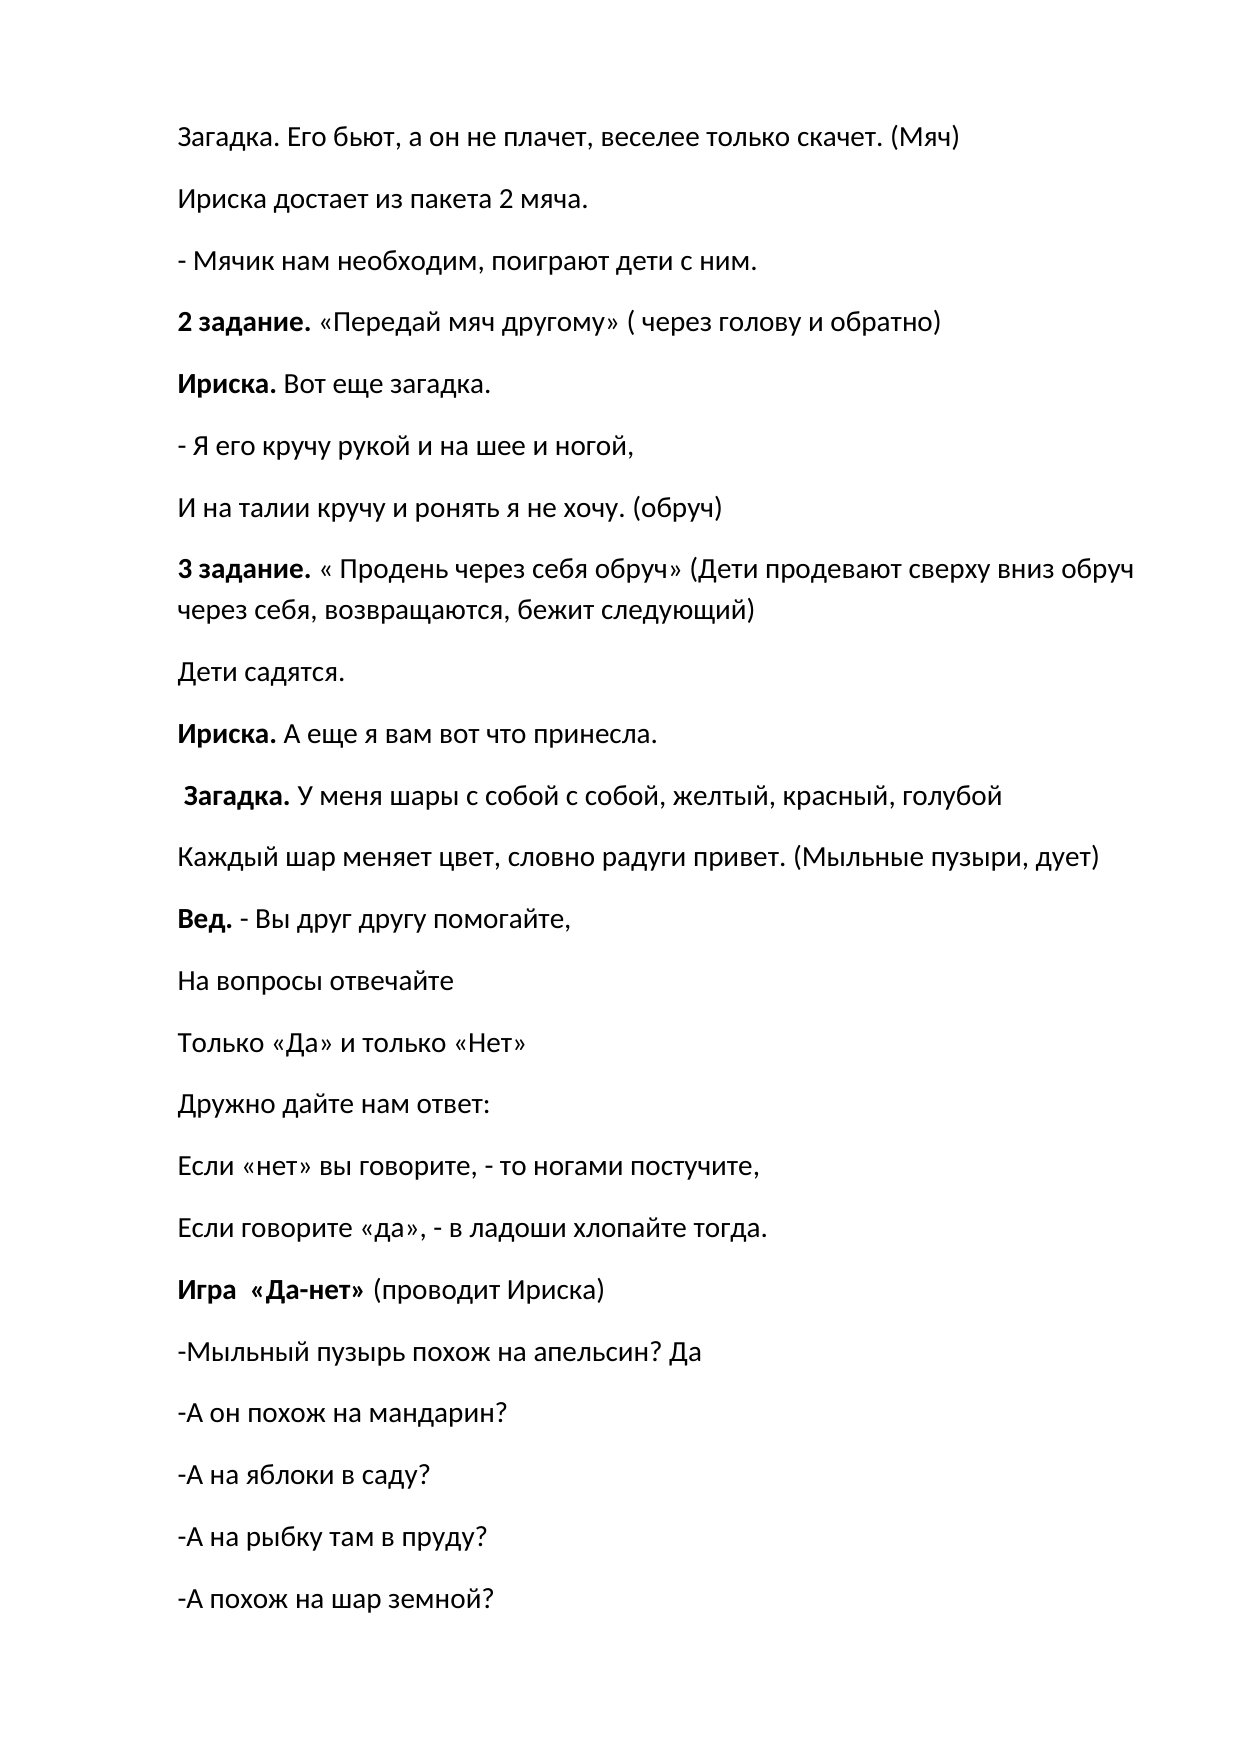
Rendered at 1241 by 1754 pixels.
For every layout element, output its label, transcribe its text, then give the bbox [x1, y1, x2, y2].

text -А на яблоки в саду? [177, 1456, 1152, 1492]
text - Мячик нам необходим, поиграют дети с ним. [177, 242, 1152, 277]
text -Мыльный пузырь похож на апельсин? Да [177, 1333, 1152, 1368]
text -А он похож на мандарин? [177, 1394, 1152, 1430]
text На вопросы отвечайте [177, 962, 1152, 998]
text Ириска. А еще я вам вот что принесла. [177, 715, 1152, 751]
text Только «Да» и только «Нет» [177, 1024, 1152, 1059]
text Загадка. У меня шары с собой с собой, желтый, красный, голубой [177, 777, 1152, 812]
text Дружно дайте нам ответ: [177, 1086, 1152, 1121]
text Если «нет» вы говорите, - то ногами постучите, [177, 1147, 1152, 1183]
text Вед. - Вы друг другу помогайте, [177, 900, 1152, 936]
text -А похож на шар земной? [177, 1580, 1152, 1615]
text -А на рыбку там в пруду? [177, 1518, 1152, 1554]
text Ириска достает из пакета 2 мяча. [177, 180, 1152, 216]
text 2 задание. «Передай мяч другому» ( через голову и обратно) [177, 303, 1152, 339]
text Ириска. Вот еще загадка. [177, 365, 1152, 401]
text 3 задание. « Продень через себя обруч» (Дети продевают сверху вниз обруч через себя, возвращаются, бежит следующий) [177, 551, 1152, 627]
text Если говорите «да», - в ладоши хлопайте тогда. [177, 1209, 1152, 1245]
text И на талии кручу и ронять я не хочу. (обруч) [177, 489, 1152, 524]
text Дети садятся. [177, 653, 1152, 689]
text Загадка. Его бьют, а он не плачет, веселее только скачет. (Мяч) [177, 118, 1152, 154]
text - Я его кручу рукой и на шее и ногой, [177, 427, 1152, 463]
text Каждый шар меняет цвет, словно радуги привет. (Мыльные пузыри, дует) [177, 838, 1152, 874]
text Игра «Да-нет» (проводит Ириска) [177, 1271, 1152, 1307]
